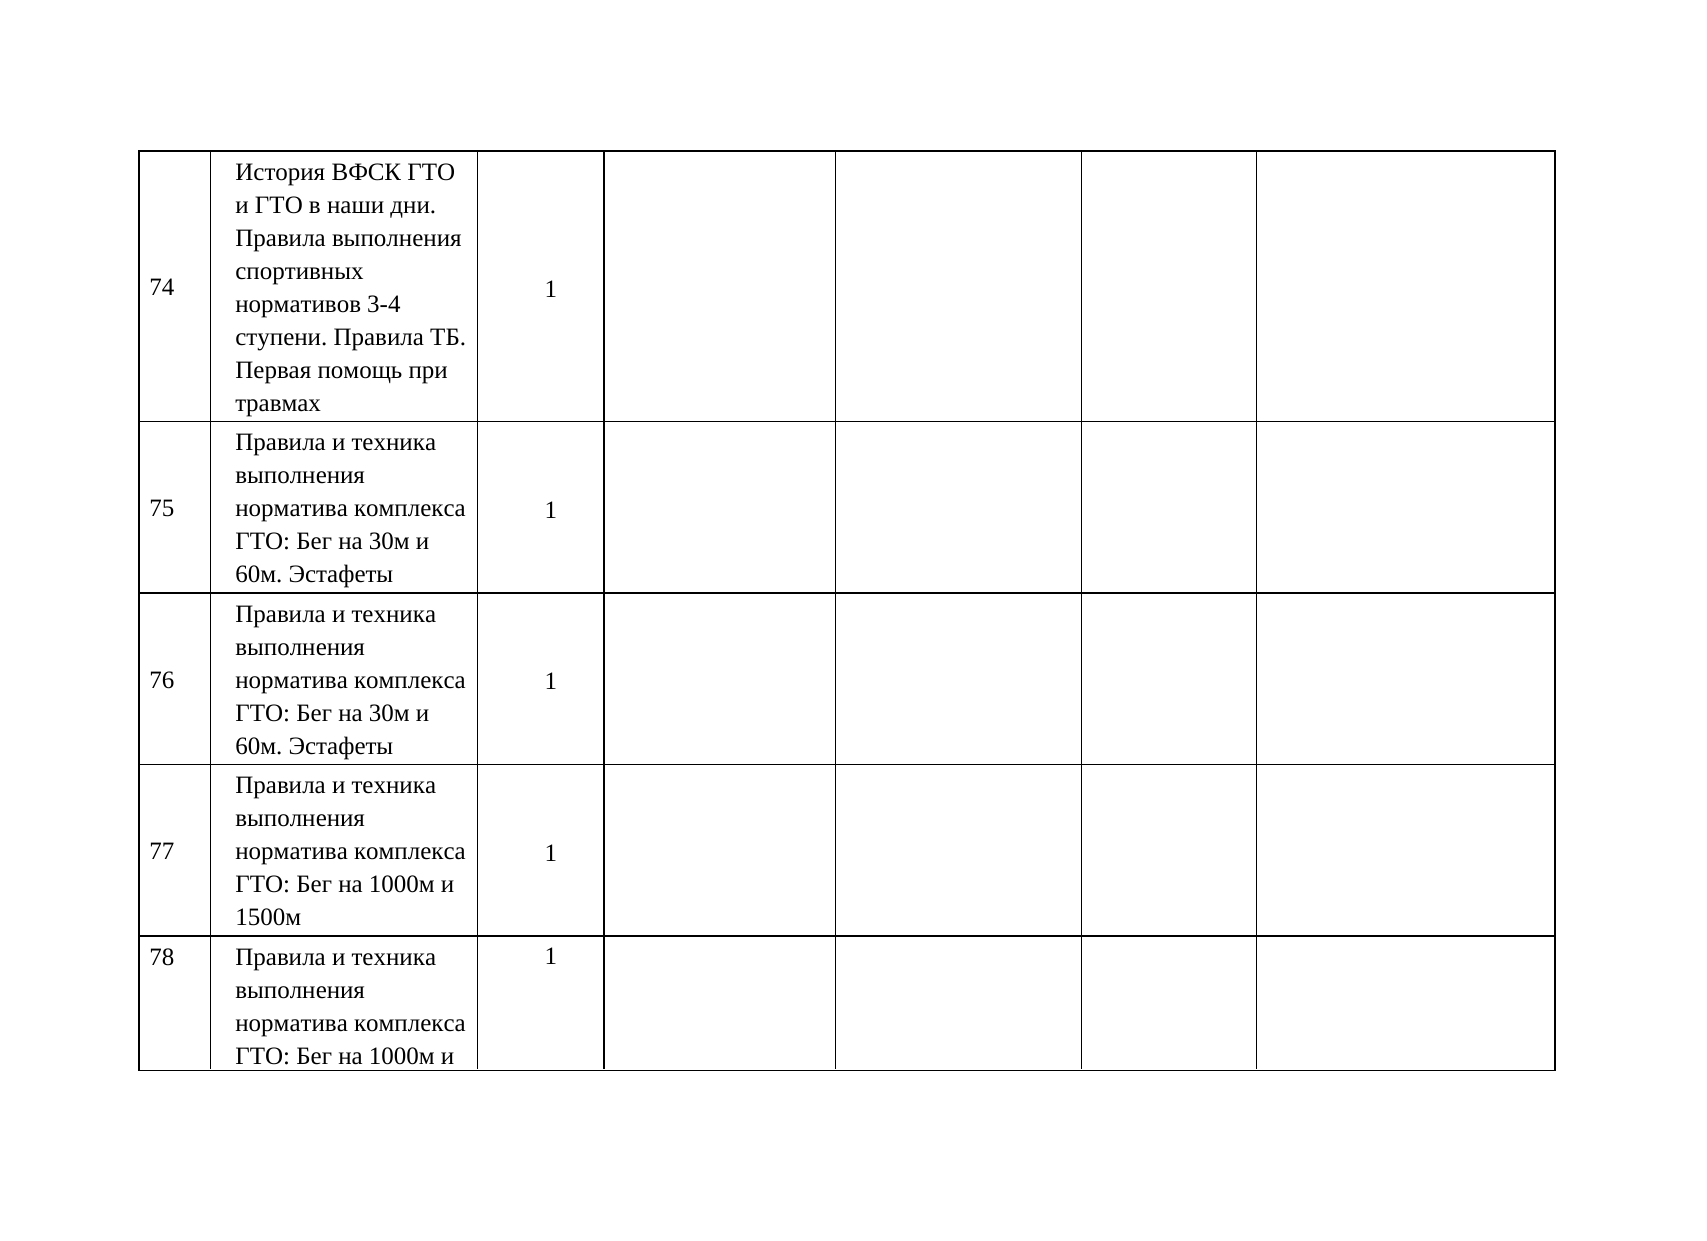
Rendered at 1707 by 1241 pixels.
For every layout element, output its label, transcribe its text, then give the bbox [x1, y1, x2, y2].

table_cell [836, 594, 1081, 763]
table_cell 1 [478, 937, 603, 1069]
table_cell [1257, 422, 1554, 592]
table_cell [1082, 152, 1256, 421]
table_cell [211, 152, 477, 421]
table_cell [605, 594, 835, 763]
table_cell [836, 422, 1081, 592]
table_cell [211, 765, 477, 935]
table_cell 76 [140, 594, 210, 763]
table_cell 1 [478, 594, 603, 763]
table_cell [1257, 765, 1554, 935]
table_cell [1082, 937, 1256, 1069]
table_cell [605, 937, 835, 1069]
table_cell Правила и техника выполнения норматива комплекса ГТО: Бег на 30м и 60м. Эстафеты [211, 594, 477, 763]
table_cell 77 [140, 765, 210, 935]
table_cell Правила и техника выполнения норматива комплекса ГТО: Бег на 30м и 60м. Эстафеты [211, 422, 477, 592]
table_cell [1257, 594, 1554, 763]
table_cell 1 [478, 422, 603, 592]
table_cell [605, 765, 835, 935]
table_cell [1257, 152, 1554, 421]
table_cell [836, 152, 1081, 421]
table_cell 1 [478, 765, 603, 935]
table_cell [1257, 937, 1554, 1069]
table_cell [1082, 765, 1256, 935]
table_cell [836, 937, 1081, 1069]
table_cell 1 [478, 152, 603, 421]
table_cell [836, 765, 1081, 935]
table_cell [605, 152, 835, 421]
table_cell [1082, 594, 1256, 763]
table_cell 74 [140, 152, 210, 421]
table_cell 75 [140, 422, 210, 592]
table_cell 78 [140, 937, 210, 1069]
table_cell [1082, 422, 1256, 592]
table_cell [211, 937, 477, 1069]
table_cell [605, 422, 835, 592]
